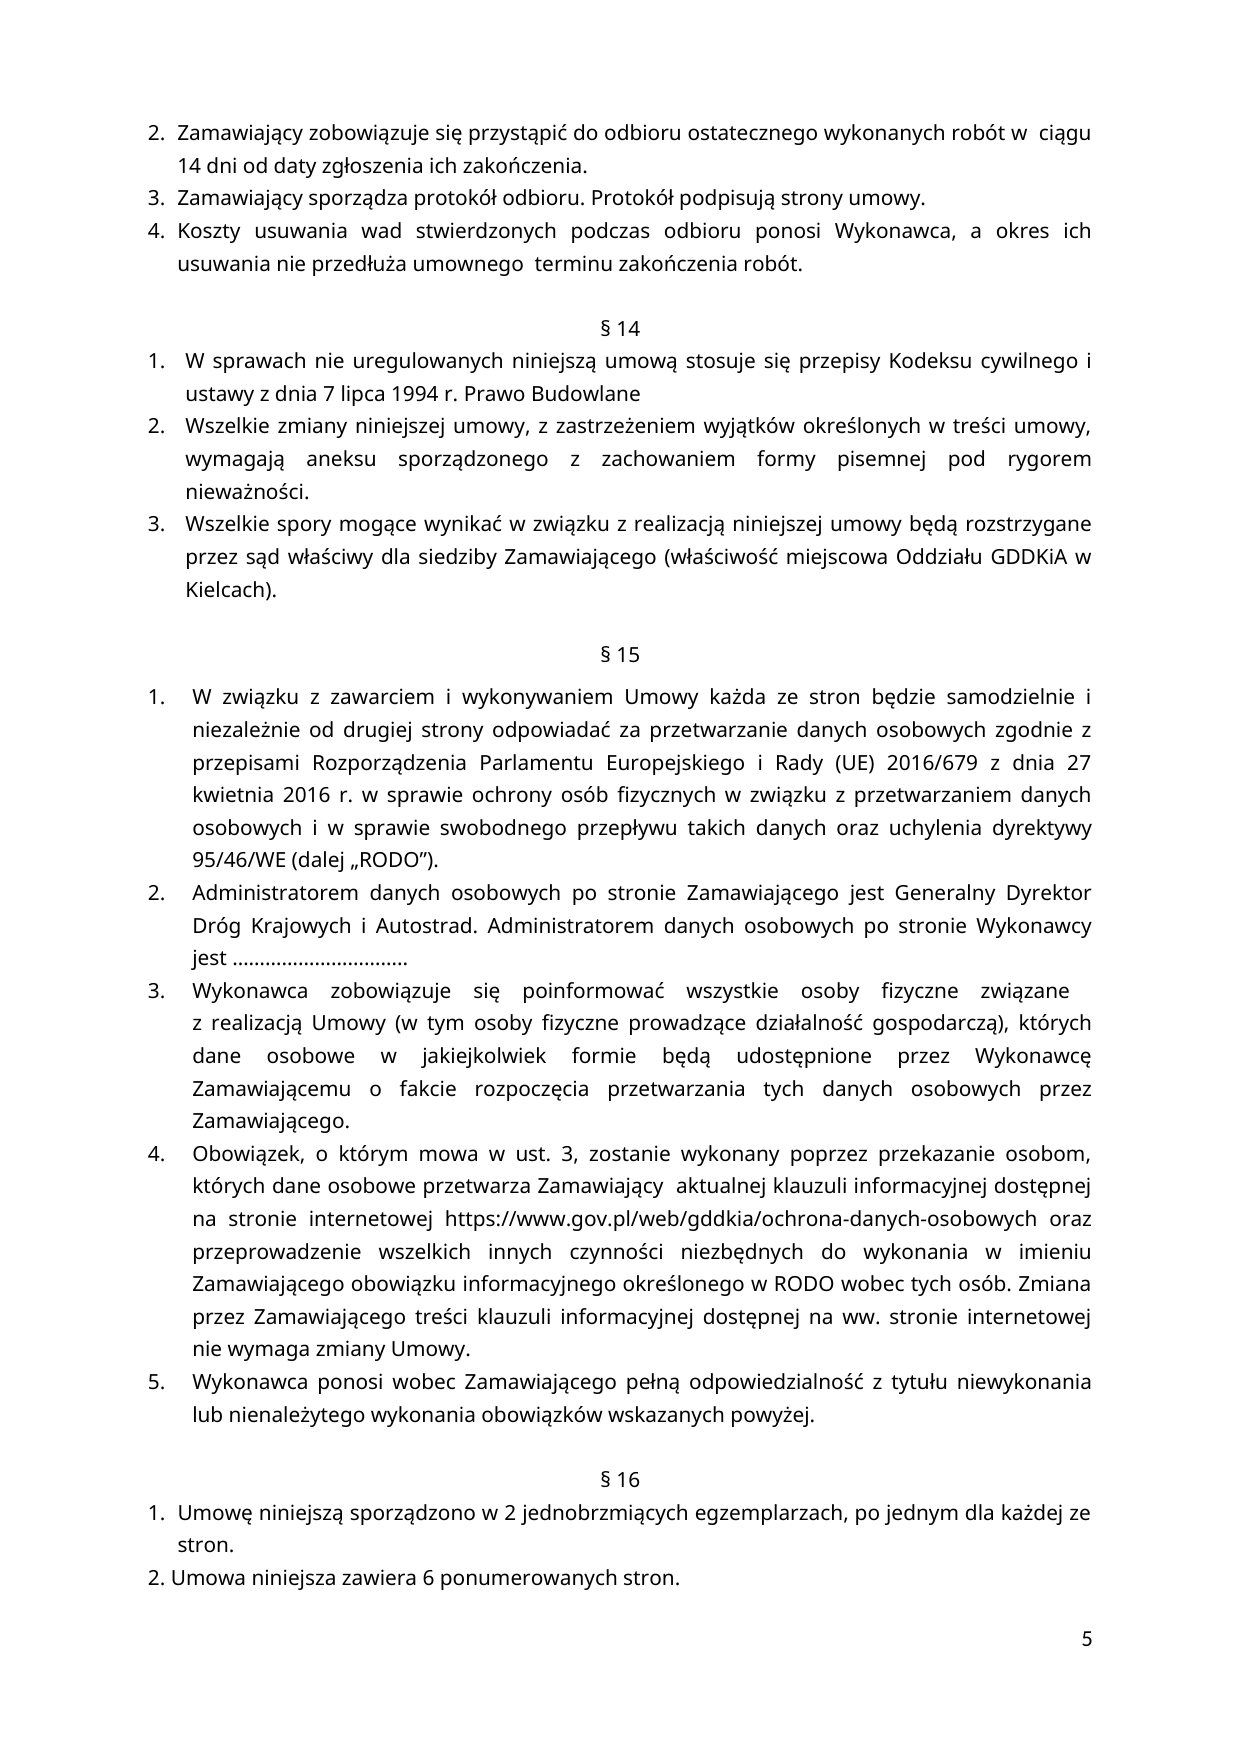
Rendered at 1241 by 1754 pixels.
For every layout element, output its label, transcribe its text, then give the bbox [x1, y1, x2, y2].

text 3. Wykonawca zobowiązuje się poinformować wszystkie osoby fizyczne związane z realizacją Umowy (w tym osoby fizyczne prowadzące działalność gospodarczą), których dane osobowe w jakiejkolwiek formie będą udostępnione przez Wykonawcę Zamawiającemu o fakcie rozpoczęcia przetwarzania tych danych osobowych przez Zamawiającego. [148, 976, 1093, 1135]
list 4. Koszty usuwania wad stwierdzonych podczas odbioru ponosi Wykonawca, a okres ich usuwania nie przedłuża umownego terminu zakończenia robót. [148, 216, 1093, 277]
text 2. Umowa niniejsza zawiera 6 ponumerowanych stron. [148, 1563, 1093, 1591]
list 3. Zamawiający sporządza protokół odbioru. Protokół podpisują strony umowy. [148, 183, 1093, 212]
list 1. W sprawach nie uregulowanych niniejszą umową stosuje się przepisy Kodeksu cywilnego i ustawy z dnia 7 lipca 1994 r. Prawo Budowlane [148, 346, 1093, 407]
text 1. Umowę niniejszą sporządzono w 2 jednobrzmiących egzemplarzach, po jednym dla każdej ze stron. [148, 1498, 1093, 1559]
text 5. Wykonawca ponosi wobec Zamawiającego pełną odpowiedzialność z tytułu niewykonania lub nienależytego wykonania obowiązków wskazanych powyżej. [148, 1367, 1093, 1428]
text 1. W związku z zawarciem i wykonywaniem Umowy każda ze stron będzie samodzielnie i niezależnie od drugiej strony odpowiadać za przetwarzanie danych osobowych zgodnie z przepisami Rozporządzenia Parlamentu Europejskiego i Rady (UE) 2016/679 z dnia 27 kwietnia 2016 r. w sprawie ochrony osób fizycznych w związku z przetwarzaniem danych osobowych i w sprawie swobodnego przepływu takich danych oraz uchylenia dyrektywy 95/46/WE (dalej „RODO”). [148, 682, 1093, 874]
text 2. Administratorem danych osobowych po stronie Zamawiającego jest Generalny Dyrektor Dróg Krajowych i Autostrad. Administratorem danych osobowych po stronie Wykonawcy jest ………………………….. [148, 878, 1093, 972]
text § 15 [148, 640, 1093, 668]
text § 14 [148, 314, 1093, 342]
text § 16 [148, 1465, 1093, 1493]
list 2. Wszelkie zmiany niniejszej umowy, z zastrzeżeniem wyjątków określonych w treści umowy, wymagają aneksu sporządzonego z zachowaniem formy pisemnej pod rygorem nieważności. [148, 412, 1093, 505]
text 4. Obowiązek, o którym mowa w ust. 3, zostanie wykonany poprzez przekazanie osobom, których dane osobowe przetwarza Zamawiający aktualnej klauzuli informacyjnej dostępnej na stronie internetowej https://www.gov.pl/web/gddkia/ochrona-danych-osobowych oraz przeprowadzenie wszelkich innych czynności niezbędnych do wykonania w imieniu Zamawiającego obowiązku informacyjnego określonego w RODO wobec tych osób. Zmiana przez Zamawiającego treści klauzuli informacyjnej dostępnej na ww. stronie internetowej nie wymaga zmiany Umowy. [148, 1139, 1093, 1363]
list 2. Zamawiający zobowiązuje się przystąpić do odbioru ostatecznego wykonanych robót w ciągu 14 dni od daty zgłoszenia ich zakończenia. [148, 118, 1093, 179]
list 3. Wszelkie spory mogące wynikać w związku z realizacją niniejszej umowy będą rozstrzygane przez sąd właściwy dla siedziby Zamawiającego (właściwość miejscowa Oddziału GDDKiA w Kielcach). [148, 509, 1093, 603]
